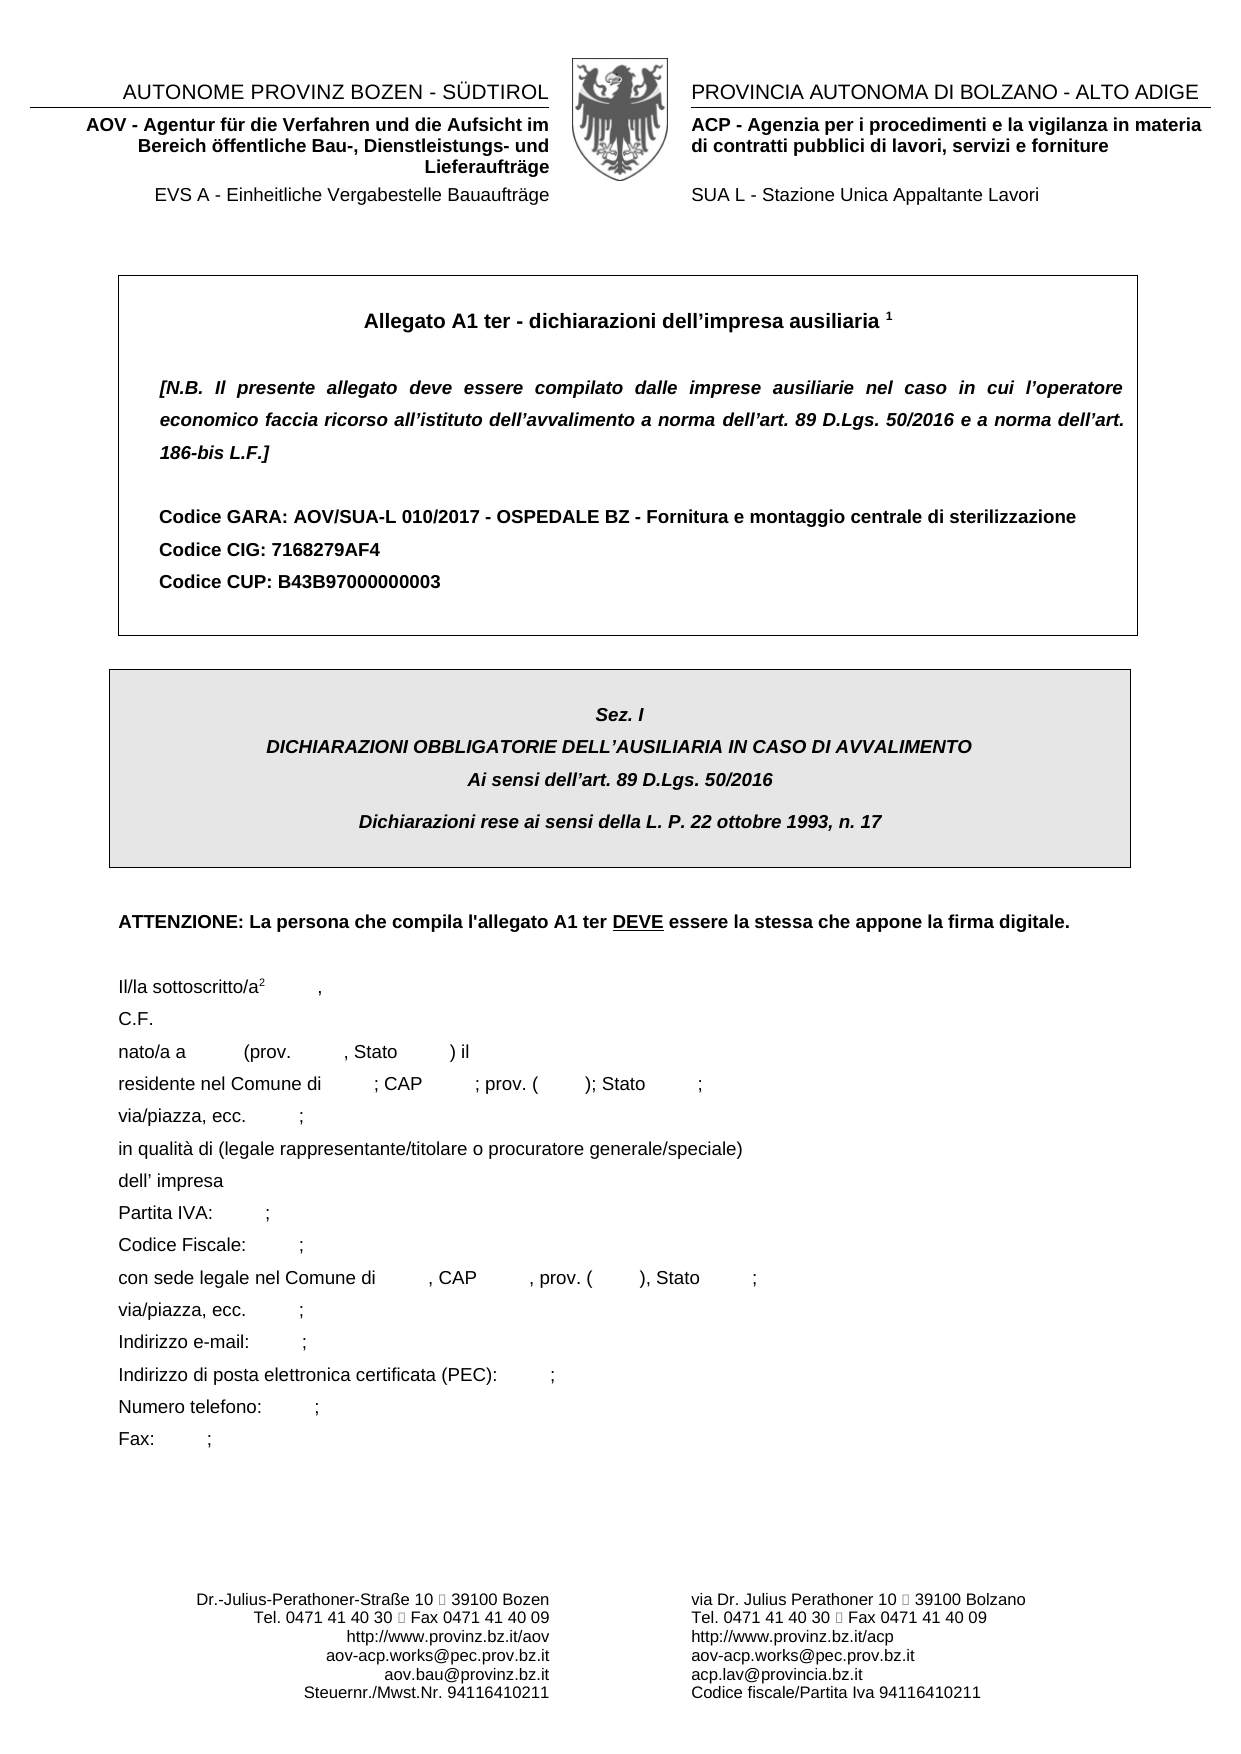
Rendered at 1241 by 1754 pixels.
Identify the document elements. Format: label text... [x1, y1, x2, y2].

text DICHIARAZIONI OBBLIGATORIE DELL’AUSILIARIA IN CASO DI AVVALIMENTO [110, 733, 1130, 758]
text ATTENZIONE: La persona che compila l'allegato A1 ter DEVE essere la stessa che appone la firma digitale. [118, 911, 1122, 933]
text via/piazza, ecc. ; [118, 1299, 1122, 1320]
text Indirizzo e-mail: ; [118, 1331, 1122, 1353]
text Ai sensi dell’art. 89 D.Lgs. 50/2016 [110, 766, 1130, 790]
text Dichiarazioni rese ai sensi della L. P. 22 ottobre 1993, n. 17 [110, 808, 1130, 833]
text via/piazza, ecc. ; [118, 1105, 1122, 1127]
text nato/a a (prov. , Stato ) il [118, 1041, 1122, 1062]
text Il/la sottoscritto/a , [118, 976, 1122, 997]
text in qualità di (legale rappresentante/titolare o procuratore generale/speciale) [118, 1137, 1122, 1159]
text Codice Fiscale: ; [118, 1234, 1122, 1256]
text Numero telefono: ; [118, 1396, 1122, 1417]
text residente nel Comune di ; ; prov. ( ); Stato ; [118, 1073, 1122, 1094]
text Partita IVA: ; [118, 1202, 1122, 1223]
text Indirizzo di posta elettronica certificata (PEC): ; [118, 1363, 1122, 1385]
table_header Allegato A1 ter - dichiarazioni dell’impresa ausiliaria [N.B. Il presente allegato deve essere compilato dalle imprese ausiliarie nel caso in cui l’operatore economico faccia ricorso all’istituto dell’avvalimento a norma dell’art. 89 D.Lgs. 50/2016 e a norma dell’art. 186-bis L.F.] Codice GARA: AOV/SUA-L 010/2017 - OSPEDALE BZ - Fornitura e montaggio centrale di sterilizzazione Codice CIG: 7168279AF4 Codice CUP: B43B97000000003 [119, 276, 1137, 635]
text con sede legale nel Comune di , , prov. ( ), Stato ; [118, 1267, 1122, 1288]
picture [572, 58, 668, 181]
text C.F. [118, 1008, 1122, 1030]
text Fax: ; [118, 1428, 1122, 1449]
text dell’ impresa [118, 1170, 1122, 1191]
text Sez. I [110, 701, 1130, 726]
